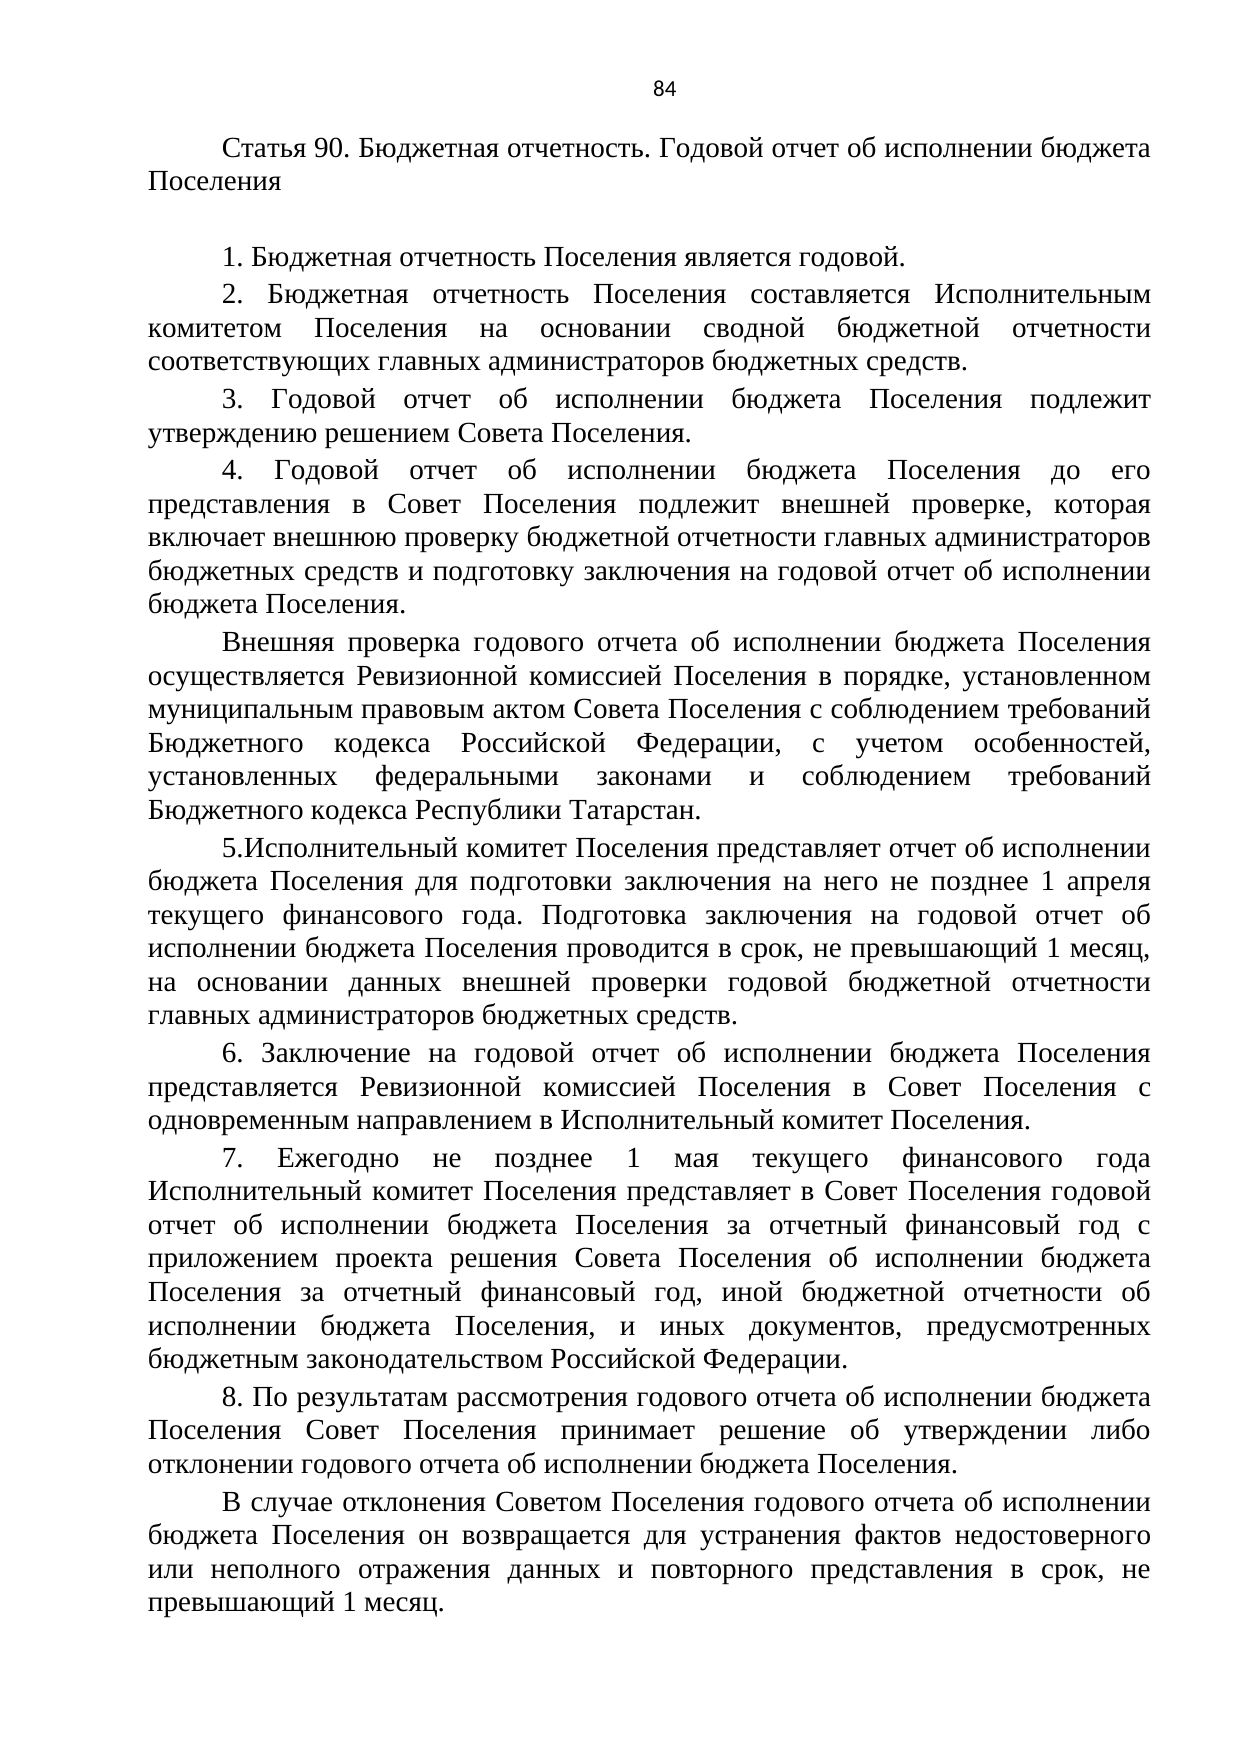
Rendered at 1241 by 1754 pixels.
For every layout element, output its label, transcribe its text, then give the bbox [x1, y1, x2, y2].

text В случае отклонения Советом Поселения годового отчета об исполнении бюджета Поселения он возвращается для устранения фактов недостоверного или неполного отражения данных и повторного представления в срок, не превышающий 1 месяц. [148, 1484, 1152, 1618]
text 6. Заключение на годовой отчет об исполнении бюджета Поселения представляется Ревизионной комиссией Поселения в Совет Поселения с одновременным направлением в Исполнительный комитет Поселения. [148, 1035, 1152, 1136]
text 1. Бюджетная отчетность Поселения является годовой. [148, 239, 1152, 272]
text 4. Годовой отчет об исполнении бюджета Поселения до его представления в Совет Поселения подлежит внешней проверке, которая включает внешнюю проверку бюджетной отчетности главных администраторов бюджетных средств и подготовку заключения на годовой отчет об исполнении бюджета Поселения. [148, 452, 1152, 620]
text 8. По результатам рассмотрения годового отчета об исполнении бюджета Поселения Совет Поселения принимает решение об утверждении либо отклонении годового отчета об исполнении бюджета Поселения. [148, 1379, 1152, 1479]
text Внешняя проверка годового отчета об исполнении бюджета Поселения осуществляется Ревизионной комиссией Поселения в порядке, установленном муниципальным правовым актом Совета Поселения с соблюдением требований Бюджетного кодекса Российской Федерации, с учетом особенностей, установленных федеральными законами и соблюдением требований Бюджетного кодекса Республики Татарстан. [148, 624, 1152, 826]
text 7. Ежегодно не позднее 1 мая текущего финансового года Исполнительный комитет Поселения представляет в Совет Поселения годовой отчет об исполнении бюджета Поселения за отчетный финансовый год с приложением проекта решения Совета Поселения об исполнении бюджета Поселения за отчетный финансовый год, иной бюджетной отчетности об исполнении бюджета Поселения, и иных документов, предусмотренных бюджетным законодательством Российской Федерации. [148, 1140, 1152, 1375]
text Статья 90. Бюджетная отчетность. Годовой отчет об исполнении бюджета Поселения [148, 130, 1152, 197]
text 2. Бюджетная отчетность Поселения составляется Исполнительным комитетом Поселения на основании сводной бюджетной отчетности соответствующих главных администраторов бюджетных средств. [148, 276, 1152, 377]
text 5.Исполнительный комитет Поселения представляет отчет об исполнении бюджета Поселения для подготовки заключения на него не позднее 1 апреля текущего финансового года. Подготовка заключения на годовой отчет об исполнении бюджета Поселения проводится в срок, не превышающий 1 месяц, на основании данных внешней проверки годовой бюджетной отчетности главных администраторов бюджетных средств. [148, 830, 1152, 1031]
text 3. Годовой отчет об исполнении бюджета Поселения подлежит утверждению решением Совета Поселения. [148, 381, 1152, 448]
